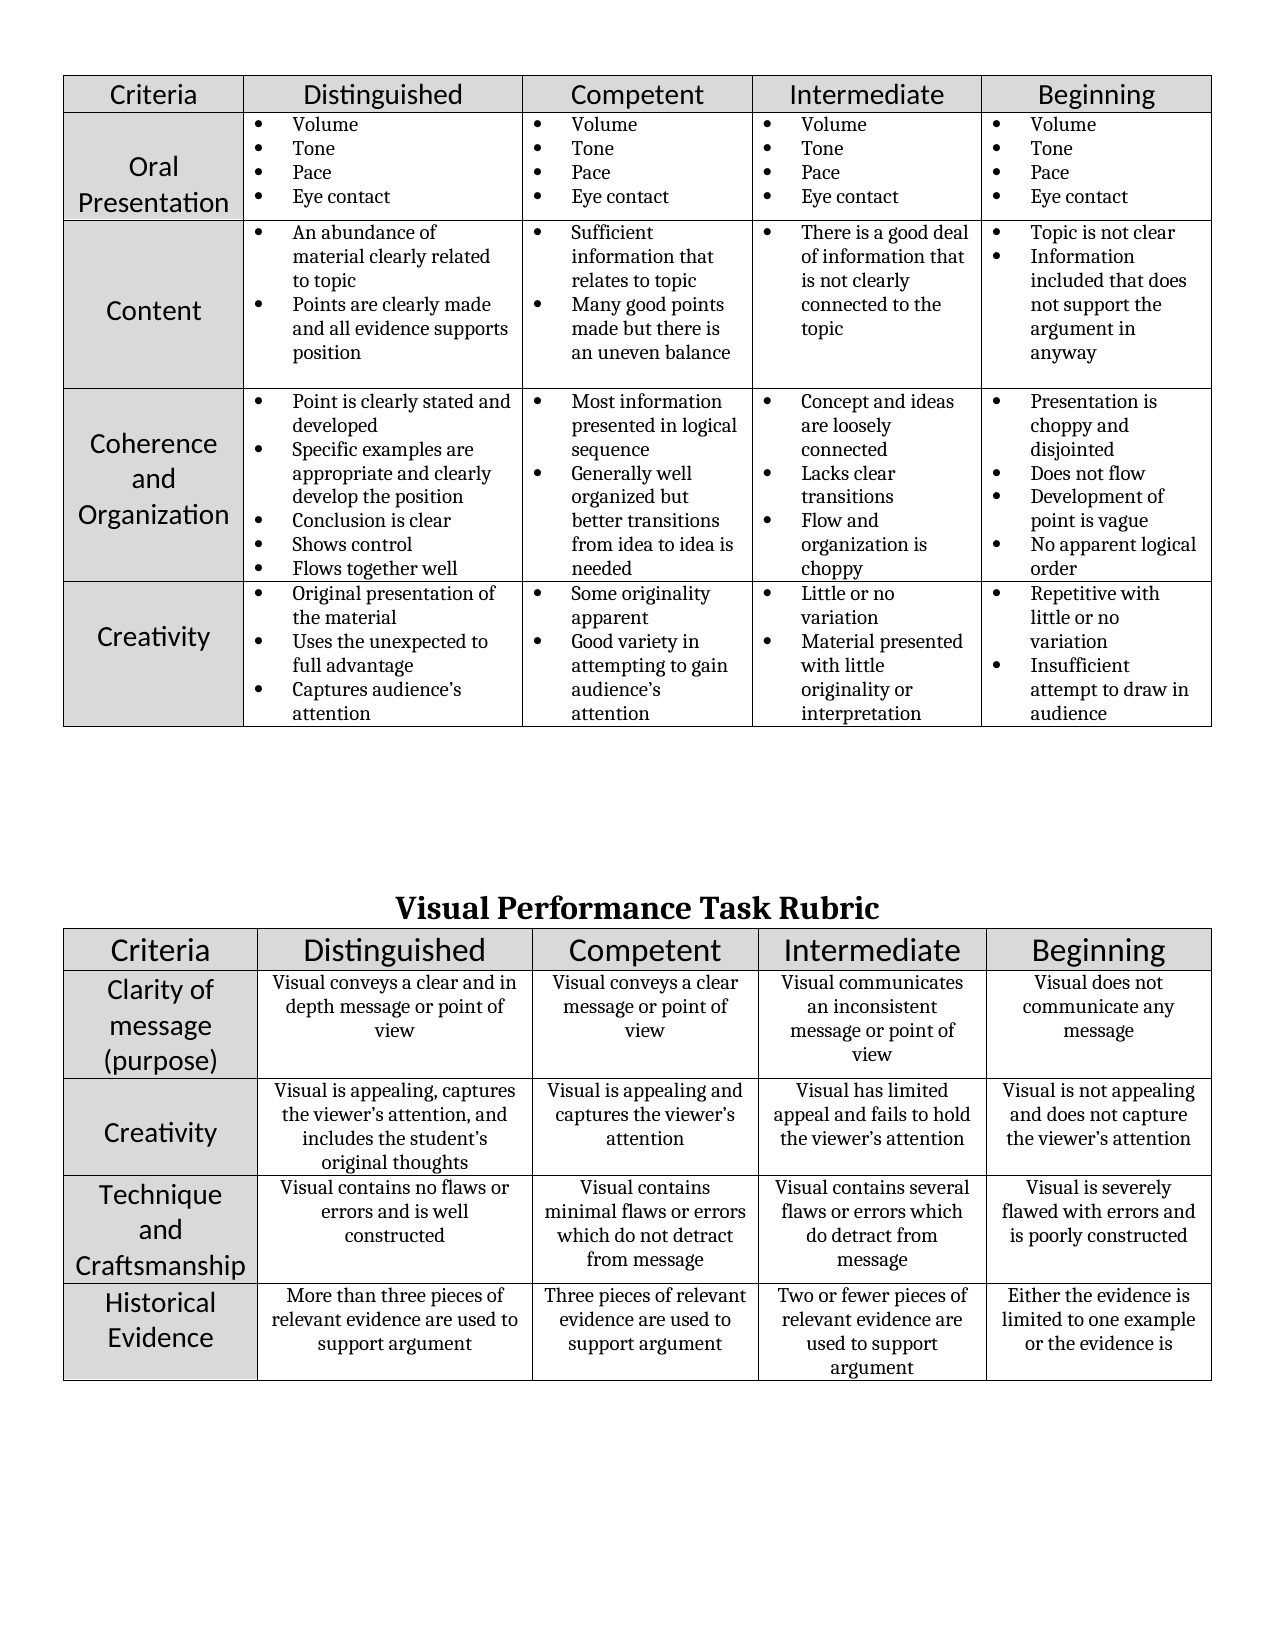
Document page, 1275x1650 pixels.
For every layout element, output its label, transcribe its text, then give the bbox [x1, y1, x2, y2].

table_cell Visual conveys a clear message or point of view [533, 971, 758, 1078]
table_cell Some originality apparent Good variety in attempting to gain audience’s attention [523, 582, 752, 726]
table_cell Oral Presentation [64, 113, 243, 219]
table_cell Clarity of message (purpose) [64, 971, 257, 1078]
table_cell Coherence and Organization [64, 389, 243, 581]
table_cell Creativity [64, 1079, 257, 1175]
table_cell Point is clearly stated and developed Specific examples are appropriate and clearly develop the position Conclusion is clear Shows control Flows together well [244, 389, 522, 581]
table_header Beginning [987, 929, 1211, 970]
table_cell There is a good deal of information that is not clearly connected to the topic [753, 221, 981, 388]
table_cell Volume Tone Pace Eye contact [244, 113, 522, 219]
table_cell Most information presented in logical sequence Generally well organized but better transitions from idea to idea is needed [523, 389, 752, 581]
table_cell Creativity [64, 582, 243, 726]
table_header Competent [523, 76, 752, 112]
table_cell Visual is severely flawed with errors and is poorly constructed [987, 1176, 1211, 1283]
table_cell Three pieces of relevant evidence are used to support argument [533, 1284, 758, 1379]
table_header Criteria [64, 929, 257, 970]
table_cell Topic is not clear Information included that does not support the argument in anyway [982, 221, 1211, 388]
table_cell Technique and Craftsmanship [64, 1176, 257, 1283]
table_cell Two or fewer pieces of relevant evidence are used to support argument [759, 1284, 986, 1379]
table_header Distinguished [244, 76, 522, 112]
table_header Intermediate [753, 76, 981, 112]
table_cell Visual contains minimal flaws or errors which do not detract from message [533, 1176, 758, 1283]
table_cell Little or no variation Material presented with little originality or interpretation [753, 582, 981, 726]
table_cell Historical Evidence [64, 1284, 257, 1379]
table_cell Volume Tone Pace Eye contact [753, 113, 981, 219]
table_cell Volume Tone Pace Eye contact [523, 113, 752, 219]
table_cell Presentation is choppy and disjointed Does not flow Development of point is vague No apparent logical order [982, 389, 1211, 581]
table_cell Visual contains no flaws or errors and is well constructed [258, 1176, 532, 1283]
table_cell Visual is not appealing and does not capture the viewer’s attention [987, 1079, 1211, 1175]
table_cell Visual is appealing and captures the viewer’s attention [533, 1079, 758, 1175]
table_cell Repetitive with little or no variation Insufficient attempt to draw in audience [982, 582, 1211, 726]
table_cell Visual conveys a clear and in depth message or point of view [258, 971, 532, 1078]
table_cell Visual is appealing, captures the viewer’s attention, and includes the student’s original thoughts [258, 1079, 532, 1175]
table_cell Visual contains several flaws or errors which do detract from message [759, 1176, 986, 1283]
table_cell Visual communicates an inconsistent message or point of view [759, 971, 986, 1078]
table_cell More than three pieces of relevant evidence are used to support argument [258, 1284, 532, 1379]
text Visual Performance Task Rubric [75, 890, 1200, 928]
table_cell Sufficient information that relates to topic Many good points made but there is an uneven balance [523, 221, 752, 388]
table_cell Visual has limited appeal and fails to hold the viewer’s attention [759, 1079, 986, 1175]
table_cell Original presentation of the material Uses the unexpected to full advantage Captures audience’s attention [244, 582, 522, 726]
table_header Intermediate [759, 929, 986, 970]
table_cell Content [64, 221, 243, 388]
table_cell Either the evidence is limited to one example or the evidence is [987, 1284, 1211, 1379]
table_cell Volume Tone Pace Eye contact [982, 113, 1211, 219]
table_header Beginning [982, 76, 1211, 112]
table_header Distinguished [258, 929, 532, 970]
table_cell Visual does not communicate any message [987, 971, 1211, 1078]
table_cell Concept and ideas are loosely connected Lacks clear transitions Flow and organization is choppy [753, 389, 981, 581]
table_cell An abundance of material clearly related to topic Points are clearly made and all evidence supports position [244, 221, 522, 388]
table_header Criteria [64, 76, 243, 112]
table_header Competent [533, 929, 758, 970]
